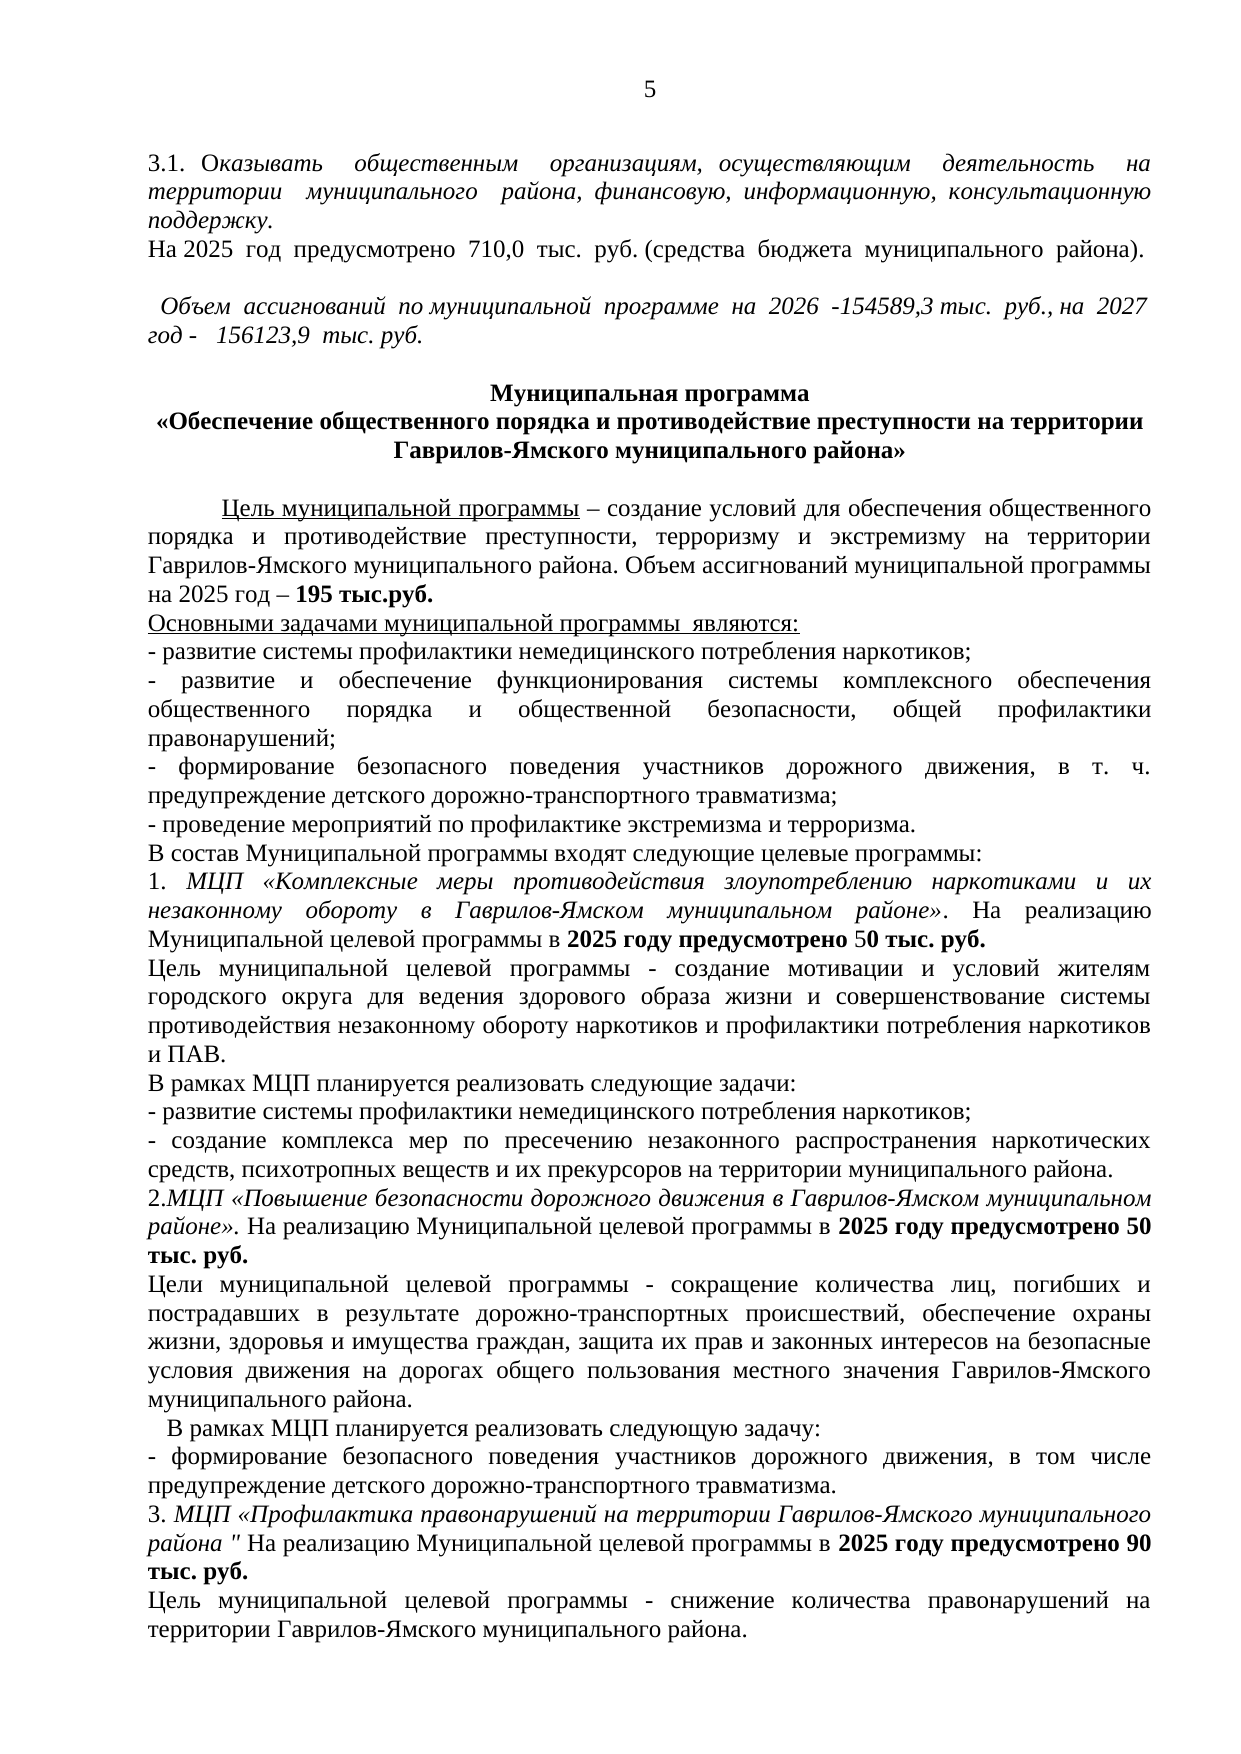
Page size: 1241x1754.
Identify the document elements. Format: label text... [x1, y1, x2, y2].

text - развитие системы профилактики немедицинского потребления наркотиков; [148, 636, 1152, 665]
text Цель муниципальной целевой программы - создание мотивации и условий жителям городского округа для ведения здорового образа жизни и совершенствование системы противодействия незаконному обороту наркотиков и профилактики потребления наркотиков и ПАВ. [148, 953, 1152, 1068]
text В рамках МЦП планируется реализовать следующую задачу: [148, 1413, 1152, 1441]
text На 2025 год предусмотрено 710,0 тыс. руб. (средства бюджета муниципального района). [148, 234, 1152, 263]
text 2.МЦП «Повышение безопасности дорожного движения в Гаврилов-Ямском муниципальном районе». На реализацию Муниципальной целевой программы в 2025 году предусмотрено 50 тыс. руб. [148, 1183, 1152, 1269]
text Цель муниципальной целевой программы - снижение количества правонарушений на территории Гаврилов-Ямского муниципального района. [148, 1585, 1152, 1643]
text - создание комплекса мер по пресечению незаконного распространения наркотических средств, психотропных веществ и их прекурсоров на территории муниципального района. [148, 1125, 1152, 1183]
text В рамках МЦП планируется реализовать следующие задачи: [148, 1068, 1152, 1096]
text 3.1. Оказывать общественным организациям, осуществляющим деятельность на территории муниципального района, финансовую, информационную, консультационную поддержку. [148, 148, 1152, 234]
text 3. МЦП «Профилактика правонарушений на территории Гаврилов-Ямского муниципального района " На реализацию Муниципальной целевой программы в 2025 году предусмотрено 90 тыс. руб. [148, 1499, 1152, 1585]
text Цель муниципальной программы – создание условий для обеспечения общественного порядка и противодействие преступности, терроризму и экстремизму на территории Гаврилов-Ямского муниципального района. Объем ассигнований муниципальной программы на 2025 год – 195 тыс.руб. [148, 493, 1152, 608]
text «Обеспечение общественного порядка и противодействие преступности на территории Гаврилов-Ямского муниципального района» [148, 406, 1152, 464]
text - развитие системы профилактики немедицинского потребления наркотиков; [148, 1096, 1152, 1125]
text - формирование безопасного поведения участников дорожного движения, в том числе предупреждение детского дорожно-транспортного травматизма. [148, 1441, 1152, 1499]
text - проведение мероприятий по профилактике экстремизма и терроризма. [148, 809, 1152, 838]
text Цели муниципальной целевой программы - сокращение количества лиц, погибших и пострадавших в результате дорожно-транспортных происшествий, обеспечение охраны жизни, здоровья и имущества граждан, защита их прав и законных интересов на безопасные условия движения на дорогах общего пользования местного значения Гаврилов-Ямского муниципального района. [148, 1269, 1152, 1413]
text - формирование безопасного поведения участников дорожного движения, в т. ч. предупреждение детского дорожно-транспортного травматизма; [148, 751, 1152, 809]
text В состав Муниципальной программы входят следующие целевые программы: [148, 838, 1152, 866]
text Муниципальная программа [148, 378, 1152, 406]
text 1. МЦП «Комплексные меры противодействия злоупотреблению наркотиками и их незаконному обороту в Гаврилов-Ямском муниципальном районе». На реализацию Муниципальной целевой программы в 2025 году предусмотрено 50 тыс. руб. [148, 866, 1152, 953]
text Объем ассигнований по муниципальной программе на 2026 -154589,3 тыс. руб., на 2027 год - 156123,9 тыс. руб. [148, 291, 1152, 349]
text Основными задачами муниципальной программы являются: [148, 608, 1152, 636]
text - развитие и обеспечение функционирования системы комплексного обеспечения общественного порядка и общественной безопасности, общей профилактики правонарушений; [148, 665, 1152, 751]
